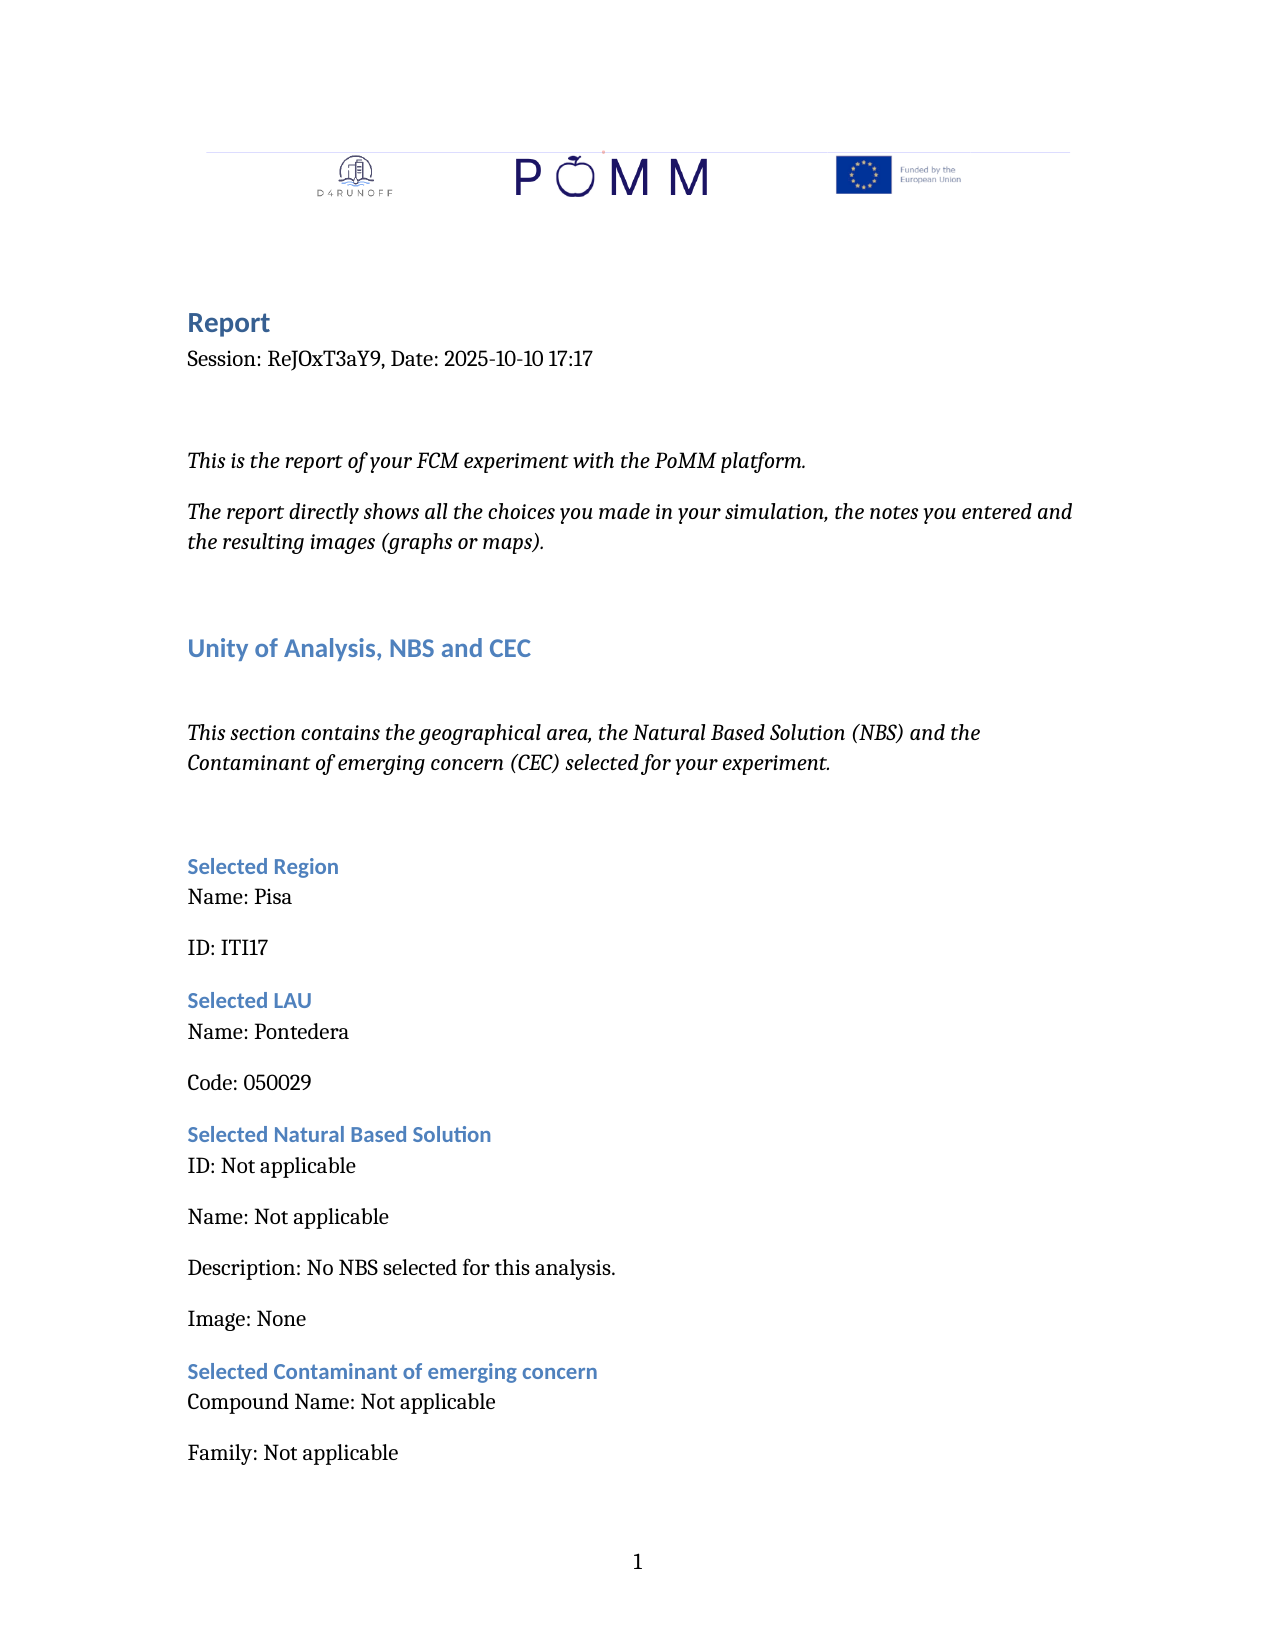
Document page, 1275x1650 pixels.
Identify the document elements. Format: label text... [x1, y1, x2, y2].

subtitle Unity of Analysis, NBS and CEC [187, 631, 1087, 664]
text ID: ITI17 [187, 935, 1087, 962]
subtitle Selected Region [187, 852, 1087, 880]
text Description: No NBS selected for this analysis. [187, 1255, 1087, 1281]
subtitle Report [187, 304, 1087, 340]
text ID: Not applicable [187, 1153, 1087, 1179]
text Code: 050029 [187, 1069, 1087, 1096]
text Family: Not applicable [187, 1440, 1087, 1466]
text Name: Pontedera [187, 1018, 1087, 1045]
text Session: ReJOxT3aY9, Date: 2025-10-10 17:17 [187, 345, 1087, 372]
text Compound Name: Not applicable [187, 1389, 1087, 1415]
picture [206, 150, 1071, 200]
subtitle Selected Natural Based Solution [187, 1121, 1087, 1148]
text This section contains the geographical area, the Natural Based Solution (NBS) and the Contaminant of emerging concern (CEC) selected for your experiment. [187, 720, 1087, 776]
subtitle Selected LAU [187, 986, 1087, 1014]
text This is the report of your FCM experiment with the PoMM platform. [187, 447, 1087, 474]
text Name: Pisa [187, 884, 1087, 911]
text Name: Not applicable [187, 1204, 1087, 1230]
subtitle Selected Contaminant of emerging concern [187, 1357, 1087, 1385]
text Image: None [187, 1306, 1087, 1332]
text The report directly shows all the choices you made in your simulation, the notes you entered and the resulting images (graphs or maps). [187, 498, 1087, 555]
